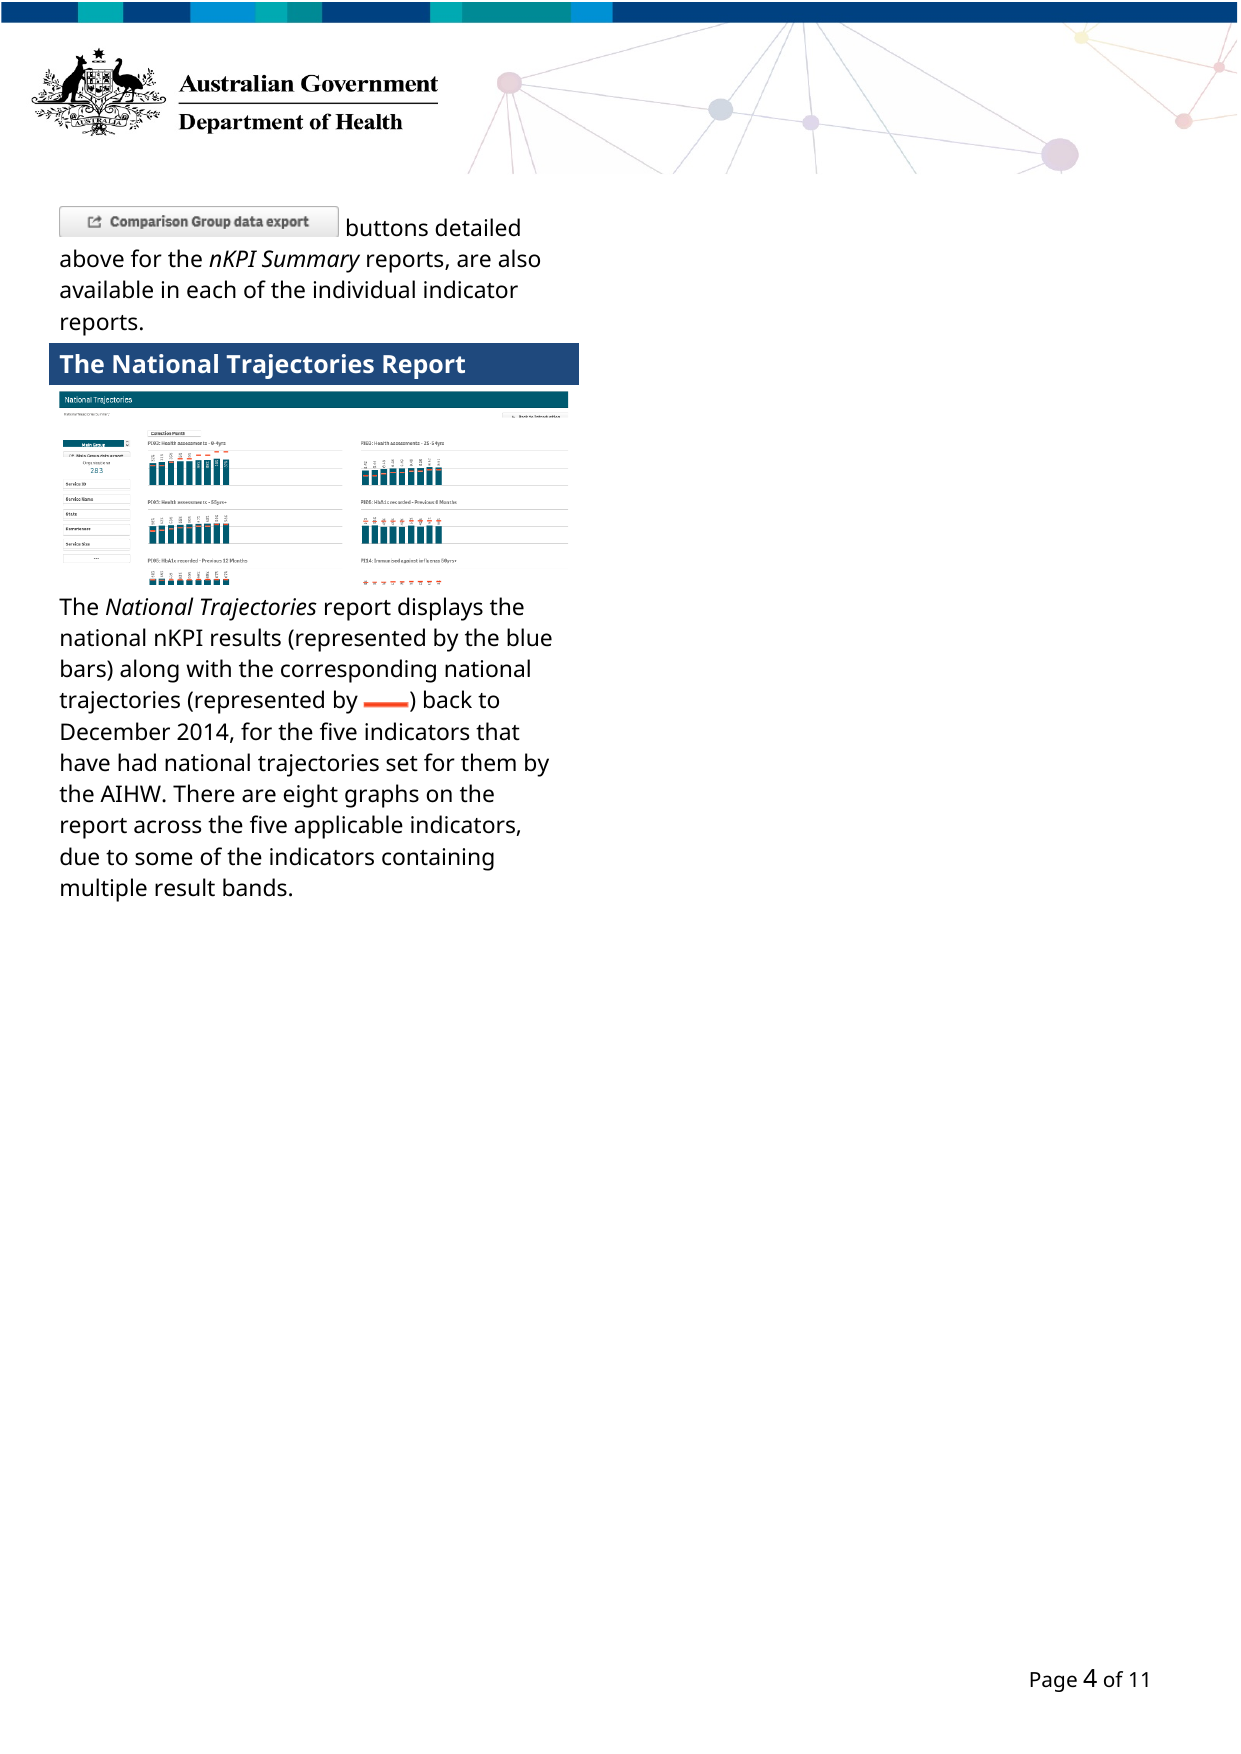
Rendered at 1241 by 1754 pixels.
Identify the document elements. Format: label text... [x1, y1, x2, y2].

picture [1, 2, 1238, 175]
subtitle The National Trajectories Report [51, 345, 577, 383]
picture [59, 409, 569, 585]
text The , and buttons detailed above for the nKPI Summary reports, are also available in each of the individual indicator reports. [59, 207, 568, 337]
picture [363, 702, 410, 709]
picture [59, 206, 339, 237]
text The National Trajectories report displays the national nKPI results (represented by the blue bars) along with the corresponding national trajectories (represented by ) back to December 2014, for the five indicators that have had national trajectories set for them by the AIHW. There are eight graphs on the report across the five applicable indicators, due to some of the indicators containing multiple result bands. [59, 590, 568, 903]
